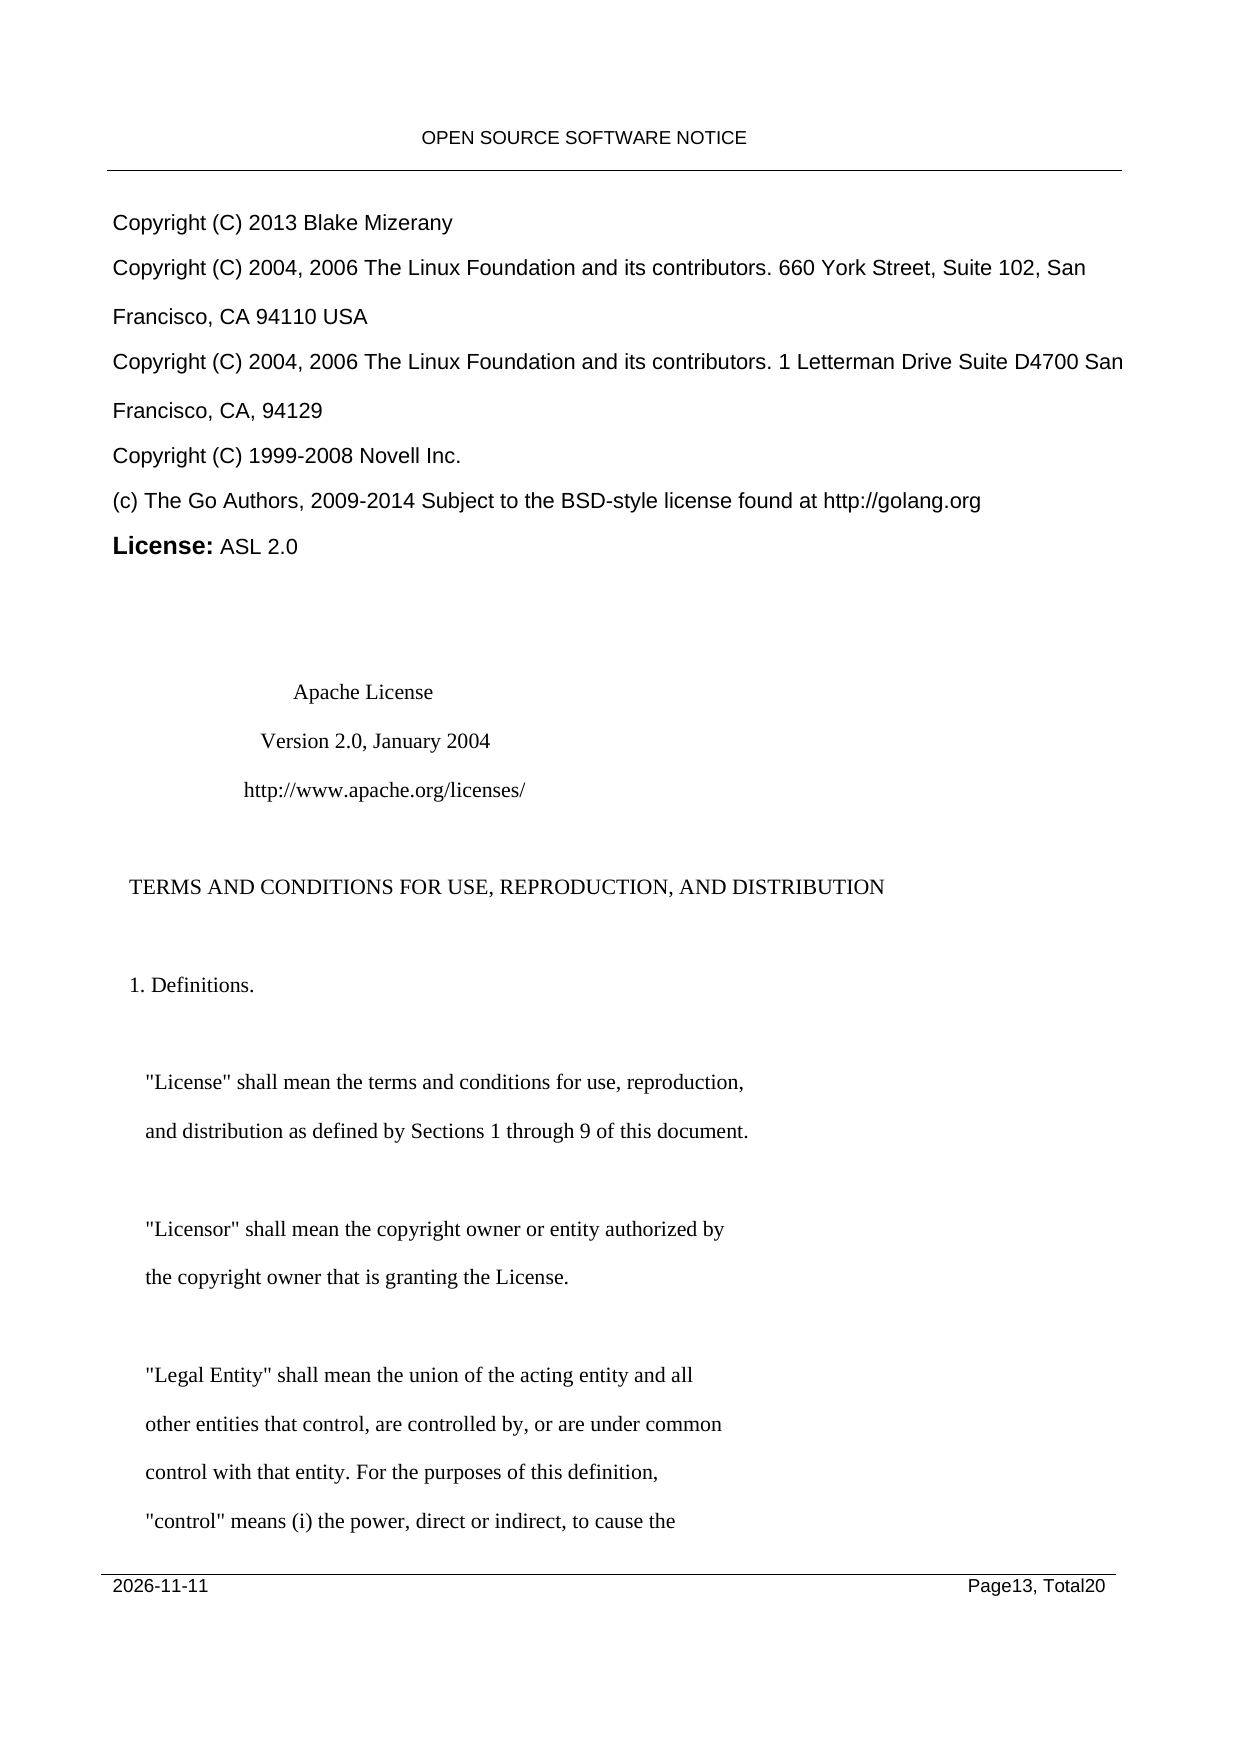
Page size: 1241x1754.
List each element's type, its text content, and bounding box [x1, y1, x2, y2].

text Copyright (C) 1999-2008 Novell Inc. [112, 439, 1128, 472]
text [112, 529, 1128, 1537]
text Copyright (C) 2013 Blake Mizerany [112, 206, 1128, 239]
text Copyright (C) 2004, 2006 The Linux Foundation and its contributors. 1 Letterman Drive Suite D4700 San Francisco, CA, 94129 [112, 345, 1128, 427]
text Copyright (C) 2004, 2006 The Linux Foundation and its contributors. 660 York Street, Suite 102, San Francisco, CA 94110 USA [112, 251, 1128, 333]
text (c) The Go Authors, 2009-2014 Subject to the BSD-style license found at http://golang.org [112, 484, 1128, 517]
